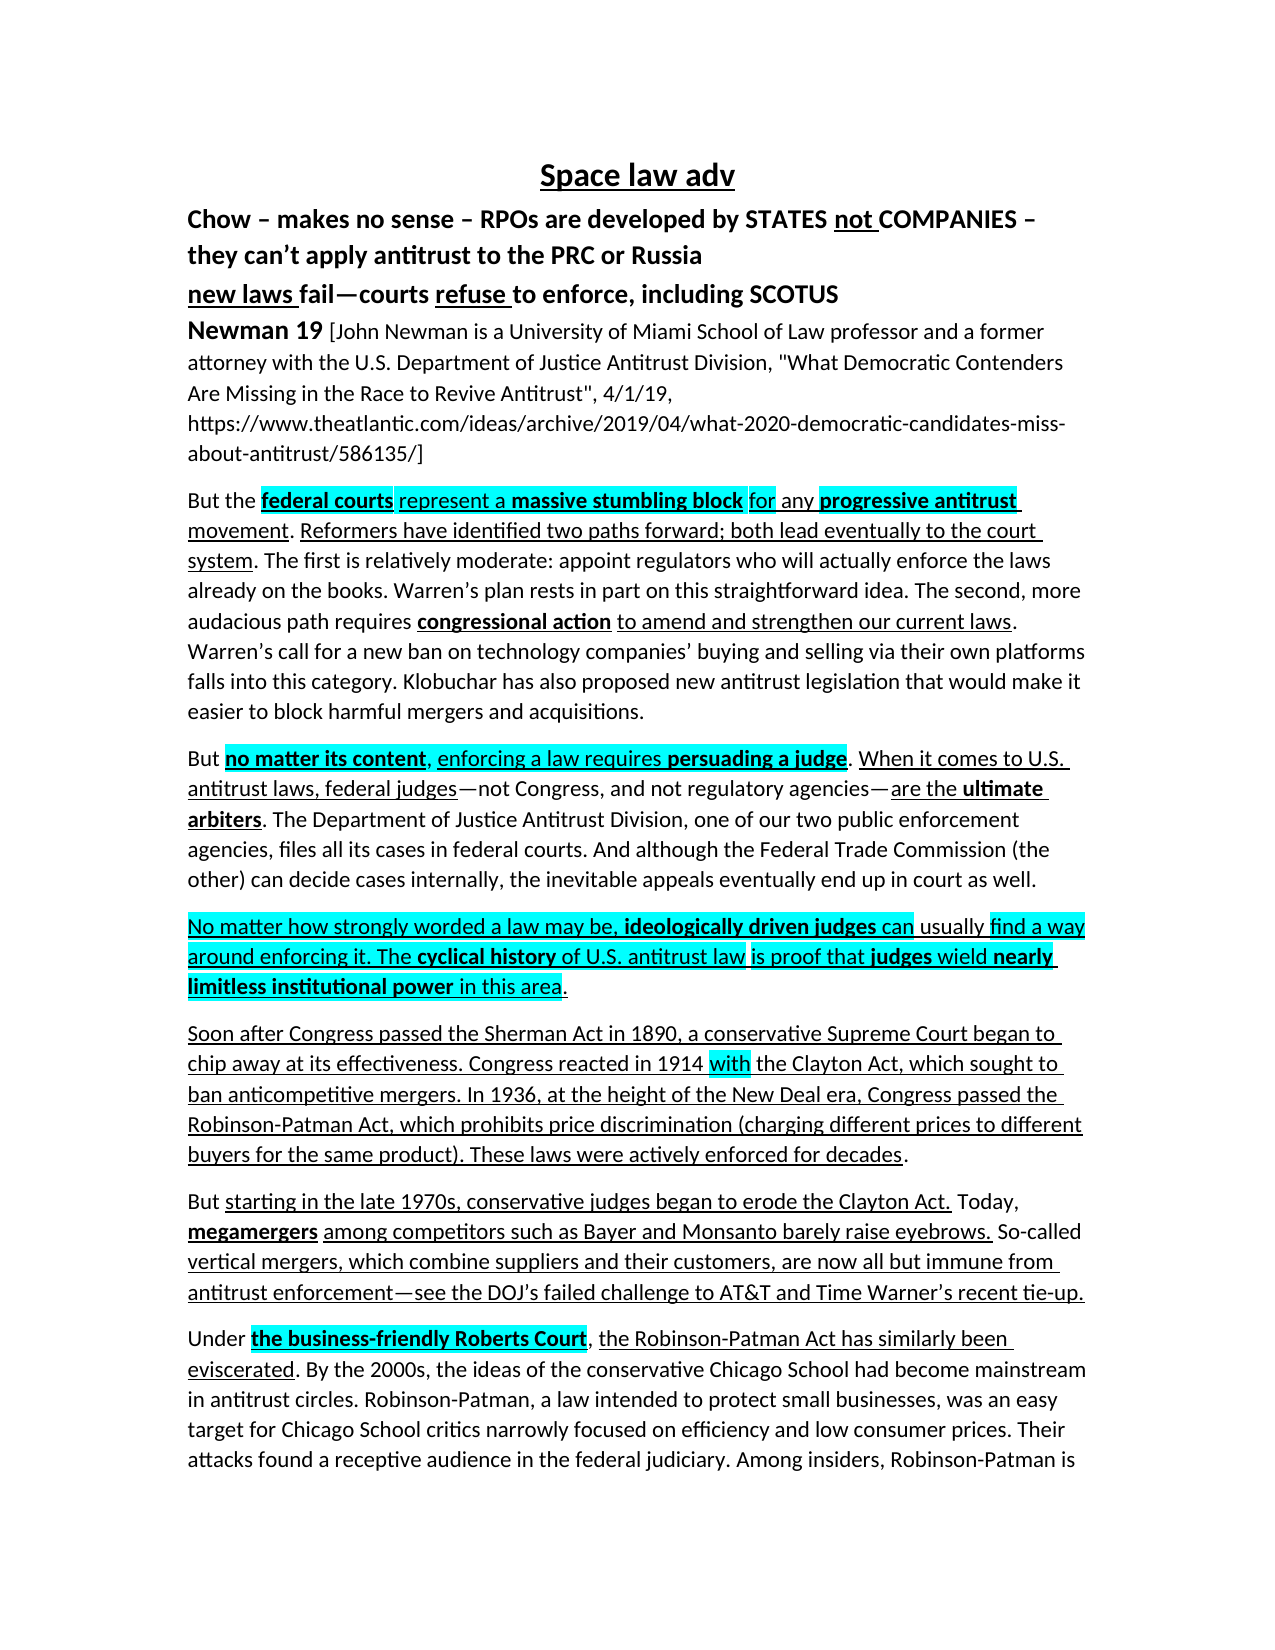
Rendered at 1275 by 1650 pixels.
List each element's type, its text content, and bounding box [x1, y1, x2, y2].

text Newman 19 [John Newman is a University of Miami School of Law professor and a former attorney with the U.S. Department of Justice Antitrust Division, "What Democratic Contenders Are Missing in the Race to Revive Antitrust", 4/1/19, https://www.theatlantic.com/ideas/archive/2019/04/what-2020-democratic-candidates-miss-about-antitrust/586135/] [187, 313, 1087, 467]
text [187, 1324, 1087, 1473]
subtitle Space law adv [187, 154, 1087, 195]
text No matter how strongly worded a law may be, ideologically driven judges can usually find a way around enforcing it. The cyclical history of U.S. antitrust law is proof that judges wield nearly limitless institutional power in this area. [187, 912, 1087, 1001]
subtitle Chow – makes no sense – RPOs are developed by STATES not COMPANIES – they can’t apply antitrust to the PRC or Russia [187, 202, 1087, 271]
text Soon after Congress passed the Sherman Act in 1890, a conservative Supreme Court began to chip away at its effectiveness. Congress reacted in 1914 with the Clayton Act, which sought to ban anticompetitive mergers. In 1936, at the height of the New Deal era, Congress passed the Robinson-Patman Act, which prohibits price discrimination (charging different prices to different buyers for the same product). These laws were actively enforced for decades. [187, 1019, 1087, 1168]
text But starting in the late 1970s, conservative judges began to erode the Clayton Act. Today, megamergers among competitors such as Bayer and Monsanto barely raise eyebrows. So-called vertical mergers, which combine suppliers and their customers, are now all but immune from antitrust enforcement—see the DOJ’s failed challenge to AT&T and Time Warner’s recent tie-up. [187, 1187, 1087, 1306]
subtitle new laws fail—courts refuse to enforce, including SCOTUS [187, 278, 1087, 311]
text But no matter its content, enforcing a law requires persuading a judge. When it comes to U.S. antitrust laws, federal judges—not Congress, and not regulatory agencies—are the ultimate arbiters. The Department of Justice Antitrust Division, one of our two public enforcement agencies, files all its cases in federal courts. And although the Federal Trade Commission (the other) can decide cases internally, the inevitable appeals eventually end up in court as well. [187, 744, 1087, 893]
text But the federal courts represent a massive stumbling block for any progressive antitrust movement. Reformers have identified two paths forward; both lead eventually to the court system. The first is relatively moderate: appoint regulators who will actually enforce the laws already on the books. Warren’s plan rests in part on this straightforward idea. The second, more audacious path requires congressional action to amend and strengthen our current laws. Warren’s call for a new ban on technology companies’ buying and selling via their own platforms falls into this category. Klobuchar has also proposed new antitrust legislation that would make it easier to block harmful mergers and acquisitions. [187, 486, 1087, 726]
